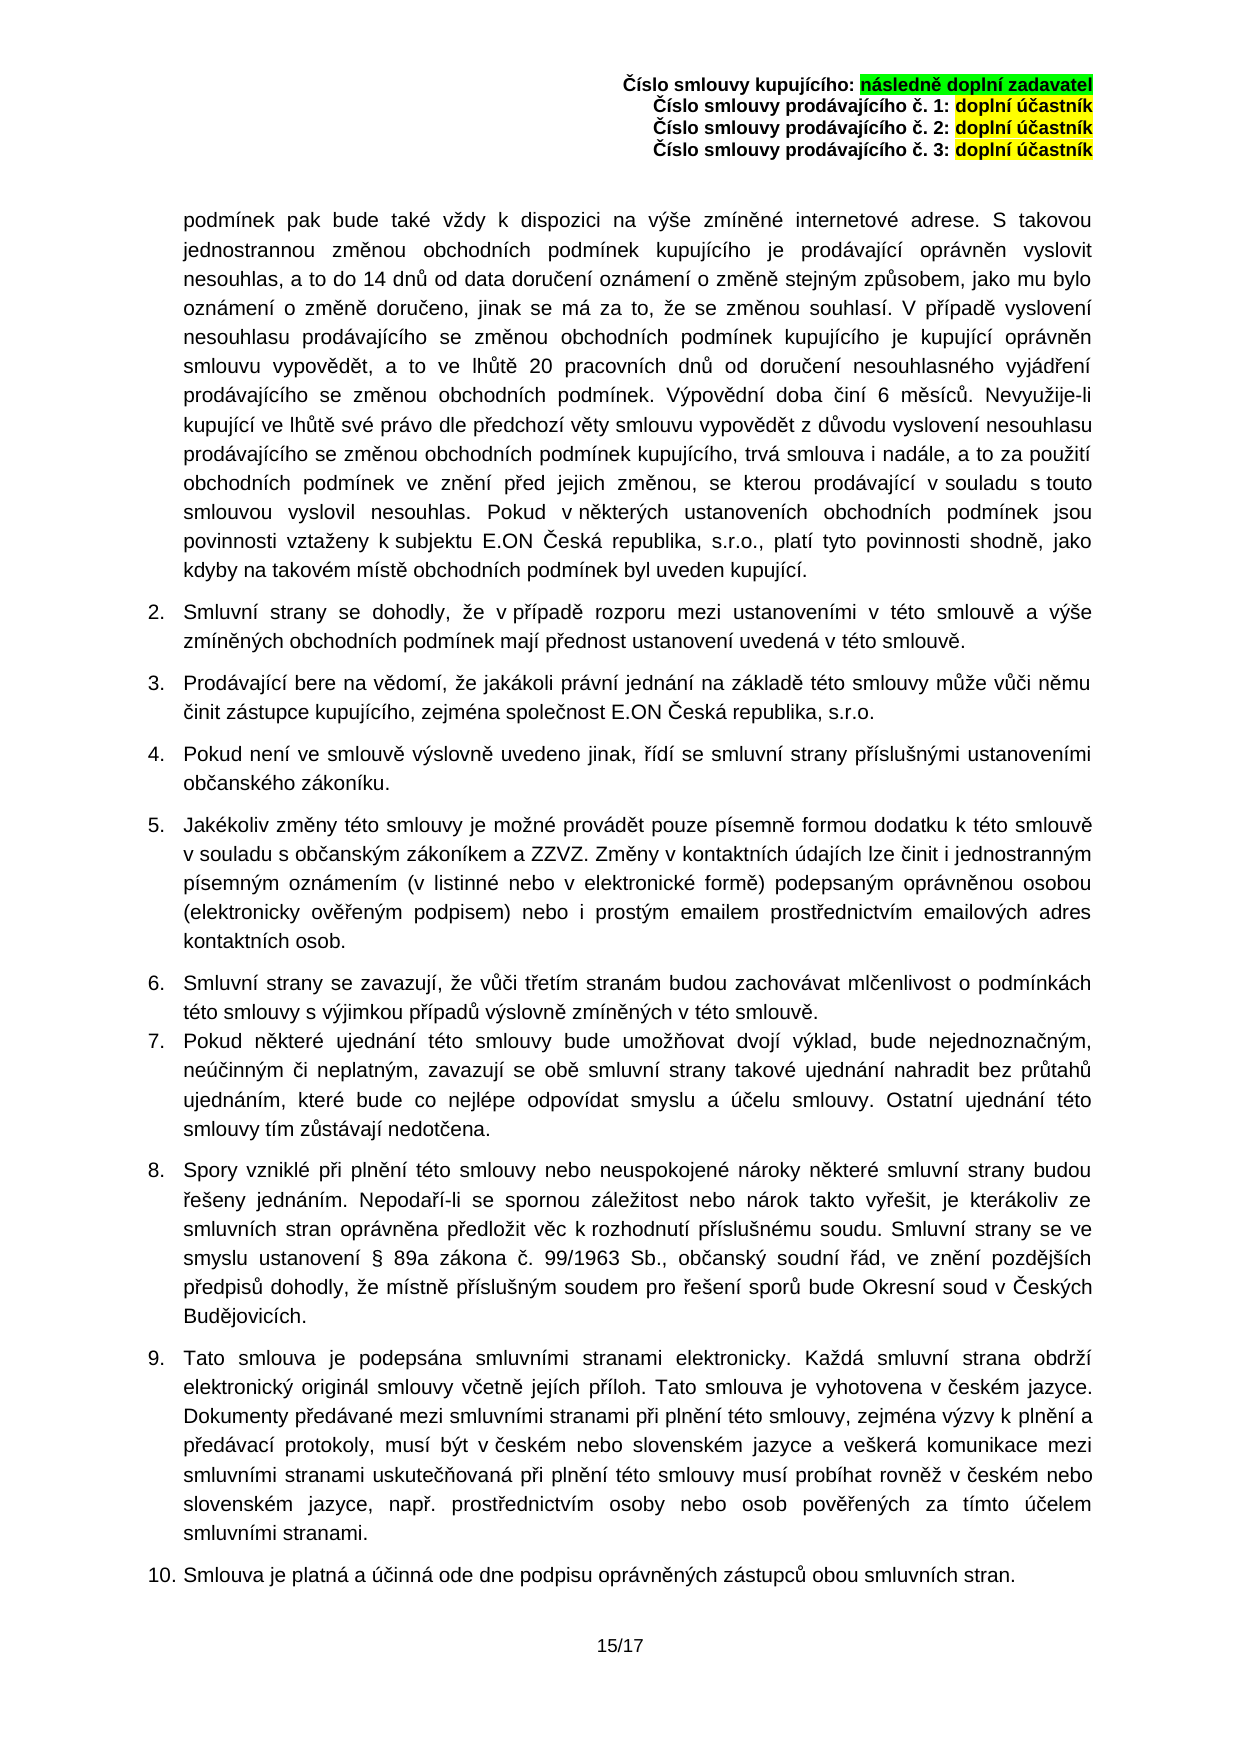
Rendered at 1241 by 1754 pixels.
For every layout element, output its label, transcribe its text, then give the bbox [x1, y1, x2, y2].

list Smluvní strany se zavazují, že vůči třetím stranám budou zachovávat mlčenlivost o podmínkách této smlouvy s výjimkou případů výslovně zmíněných v této smlouvě. [148, 966, 1093, 1024]
list Jakékoliv změny této smlouvy je možné provádět pouze písemně formou dodatku k této smlouvě v souladu s občanským zákoníkem a ZZVZ. Změny v kontaktních údajích lze činit i jednostranným písemným oznámením (v listinné nebo v elektronické formě) podepsaným oprávněnou osobou (elektronicky ověřeným podpisem) nebo i prostým emailem prostřednictvím emailových adres kontaktních osob. [148, 807, 1093, 953]
list Spory vzniklé při plnění této smlouvy nebo neuspokojené nároky některé smluvní strany budou řešeny jednáním. Nepodaří-li se spornou záležitost nebo nárok takto vyřešit, je kterákoliv ze smluvních stran oprávněna předložit věc k rozhodnutí příslušnému soudu. Smluvní strany se ve smyslu ustanovení § 89a zákona č. 99/1963 Sb., občanský soudní řád, ve znění pozdějších předpisů dohodly, že místně příslušným soudem pro řešení sporů bude Okresní soud v Českých Budějovicích. [148, 1153, 1093, 1328]
list Smluvní strany se dohodly, že v případě rozporu mezi ustanoveními v této smlouvě a výše zmíněných obchodních podmínek mají přednost ustanovení uvedená v této smlouvě. [148, 595, 1093, 653]
list Smlouva je platná a účinná ode dne podpisu oprávněných zástupců obou smluvních stran. [148, 1557, 1093, 1586]
list Prodávající bere na vědomí, že jakákoli právní jednání na základě této smlouvy může vůči němu činit zástupce kupujícího, zejména společnost E.ON Česká republika, s.r.o. [148, 666, 1093, 724]
list Pokud některé ujednání této smlouvy bude umožňovat dvojí výklad, bude nejednoznačným, neúčinným či neplatným, zavazují se obě smluvní strany takové ujednání nahradit bez průtahů ujednáním, které bude co nejlépe odpovídat smyslu a účelu smlouvy. Ostatní ujednání této smlouvy tím zůstávají nedotčena. [148, 1024, 1093, 1141]
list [148, 203, 1093, 582]
list Pokud není ve smlouvě výslovně uvedeno jinak, řídí se smluvní strany příslušnými ustanoveními občanského zákoníku. [148, 736, 1093, 795]
list Tato smlouva je podepsána smluvními stranami elektronicky. Každá smluvní strana obdrží elektronický originál smlouvy včetně jejích příloh. Tato smlouva je vyhotovena v českém jazyce. Dokumenty předávané mezi smluvními stranami při plnění této smlouvy, zejména výzvy k plnění a předávací protokoly, musí být v českém nebo slovenském jazyce a veškerá komunikace mezi smluvními stranami uskutečňovaná při plnění této smlouvy musí probíhat rovněž v českém nebo slovenském jazyce, např. prostřednictvím osoby nebo osob pověřených za tímto účelem smluvními stranami. [148, 1341, 1093, 1545]
